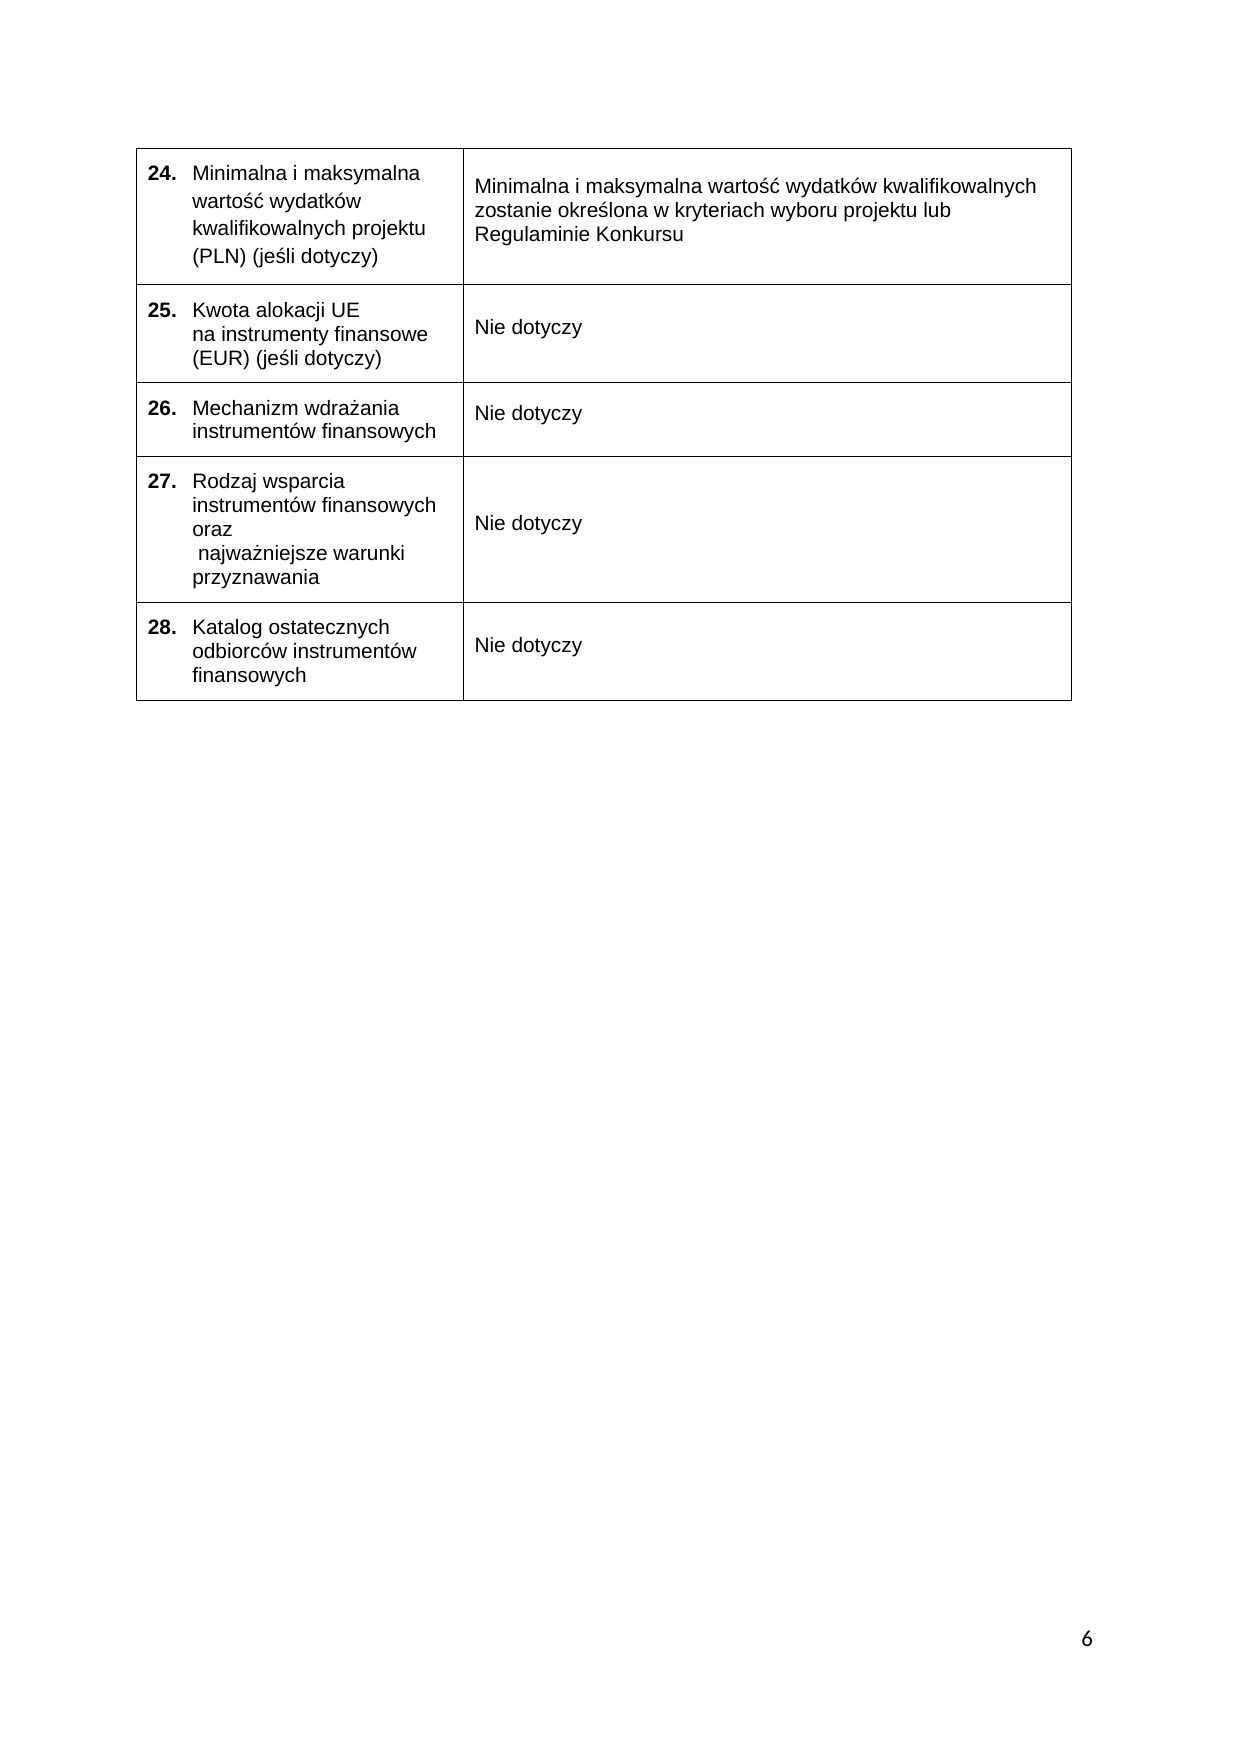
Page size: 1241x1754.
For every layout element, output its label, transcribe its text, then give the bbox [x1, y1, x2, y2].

table_cell Minimalna i maksymalna wartość wydatków kwalifikowalnych projektu (PLN) (jeśli dotyczy) [137, 149, 463, 284]
table_cell Kwota alokacji UE na instrumenty finansowe (EUR) (jeśli dotyczy) [137, 285, 463, 382]
table_cell Minimalna i maksymalna wartość wydatków kwalifikowalnych zostanie określona w kryteriach wyboru projektu lub Regulaminie Konkursu [464, 149, 1071, 284]
table_cell Katalog ostatecznych odbiorców instrumentów finansowych [137, 603, 463, 699]
table_cell Nie dotyczy [464, 285, 1071, 382]
table_cell Nie dotyczy [464, 457, 1071, 602]
table_cell Mechanizm wdrażania instrumentów finansowych [137, 383, 463, 456]
table_cell Rodzaj wsparcia instrumentów finansowych oraz najważniejsze warunki przyznawania [137, 457, 463, 602]
table_cell Nie dotyczy [464, 383, 1071, 456]
table_cell Nie dotyczy [464, 603, 1071, 699]
